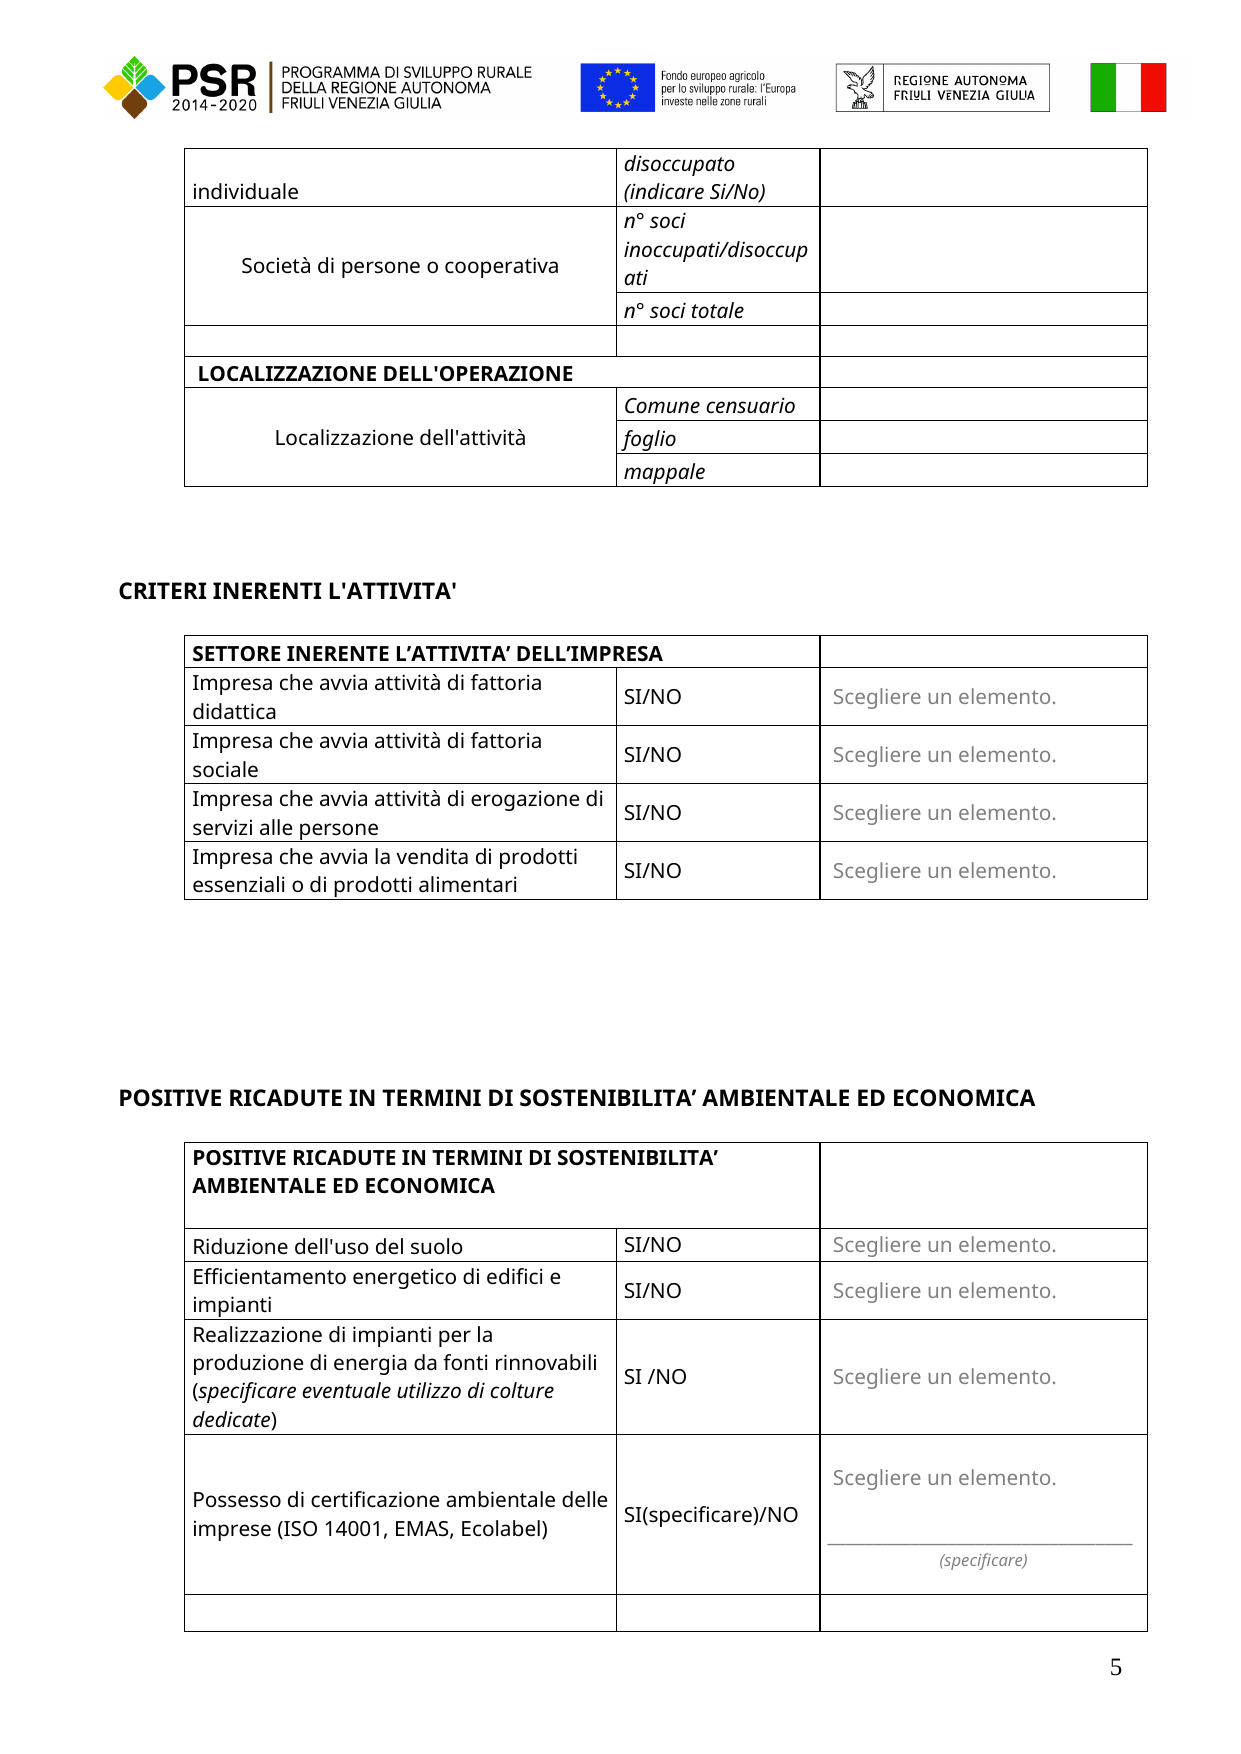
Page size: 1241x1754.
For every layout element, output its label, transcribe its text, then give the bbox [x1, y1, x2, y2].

table_cell Possesso di certificazione ambientale delle imprese (ISO 14001, EMAS, Ecolabel) [185, 1435, 616, 1594]
table_cell [821, 388, 1147, 420]
table_cell SI /NO [617, 1320, 819, 1433]
table_cell Impresa che avvia attività di fattoria didattica [185, 668, 616, 725]
table_cell [821, 207, 1147, 292]
table_cell [185, 326, 616, 356]
table_cell Localizzazione dell'attività [185, 388, 616, 486]
table_cell Riduzione dell'uso del suolo [185, 1229, 616, 1261]
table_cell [185, 149, 616, 206]
table_header POSITIVE RICADUTE IN TERMINI DI SOSTENIBILITA’ AMBIENTALE ED ECONOMICA [185, 1143, 819, 1228]
table_cell Impresa che avvia attività di erogazione di servizi alle persone [185, 784, 616, 841]
table_cell [821, 842, 1147, 899]
table_cell SI/NO [617, 1262, 819, 1319]
table_cell SI/NO [617, 784, 819, 841]
text CRITERI INERENTI L'ATTIVITA' [118, 575, 1122, 606]
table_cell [617, 149, 819, 206]
table_cell Impresa che avvia la vendita di prodotti essenziali o di prodotti alimentari [185, 842, 616, 899]
table_cell _________________________________ (specificare) [821, 1435, 1147, 1594]
table_cell [821, 784, 1147, 841]
table_cell Efficientamento energetico di edifici e impianti [185, 1262, 616, 1319]
table_header SETTORE INERENTE L’ATTIVITA’ DELL’IMPRESA [185, 636, 819, 667]
table_cell [821, 1262, 1147, 1319]
table_cell [821, 1320, 1147, 1433]
table_cell n° soci inoccupati/disoccupati [617, 207, 819, 292]
table_cell [821, 357, 1147, 387]
table_cell foglio [617, 421, 819, 453]
picture [103, 56, 1191, 119]
table_header [821, 636, 1147, 667]
table_cell [821, 668, 1147, 725]
table_cell [821, 454, 1147, 486]
table_cell SI/NO [617, 842, 819, 899]
table_cell SI/NO [617, 668, 819, 725]
table_cell Impresa che avvia attività di fattoria sociale [185, 726, 616, 783]
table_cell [185, 1595, 616, 1631]
table_cell SI/NO [617, 726, 819, 783]
table_cell SI(specificare)/NO [617, 1435, 819, 1594]
table_cell Realizzazione di impianti per la produzione di energia da fonti rinnovabili (specificare eventuale utilizzo di colture dedicate) [185, 1320, 616, 1433]
table_cell [821, 149, 1147, 206]
text POSITIVE RICADUTE IN TERMINI DI SOSTENIBILITA’ AMBIENTALE ED ECONOMICA [118, 1082, 1122, 1113]
table_cell n° soci totale [617, 293, 819, 325]
table_header [821, 1143, 1147, 1228]
table_cell [821, 421, 1147, 453]
table_cell mappale [617, 454, 819, 486]
table_cell [821, 293, 1147, 325]
table_cell [821, 326, 1147, 356]
table_cell [821, 1595, 1147, 1631]
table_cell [617, 1595, 819, 1631]
table_cell Comune censuario [617, 388, 819, 420]
table_cell Società di persone o cooperativa [185, 207, 616, 325]
table_cell LOCALIZZAZIONE DELL'OPERAZIONE [185, 357, 819, 387]
table_cell SI/NO [617, 1229, 819, 1261]
table_cell [821, 1229, 1147, 1261]
table_cell [617, 326, 819, 356]
table_cell [821, 726, 1147, 783]
